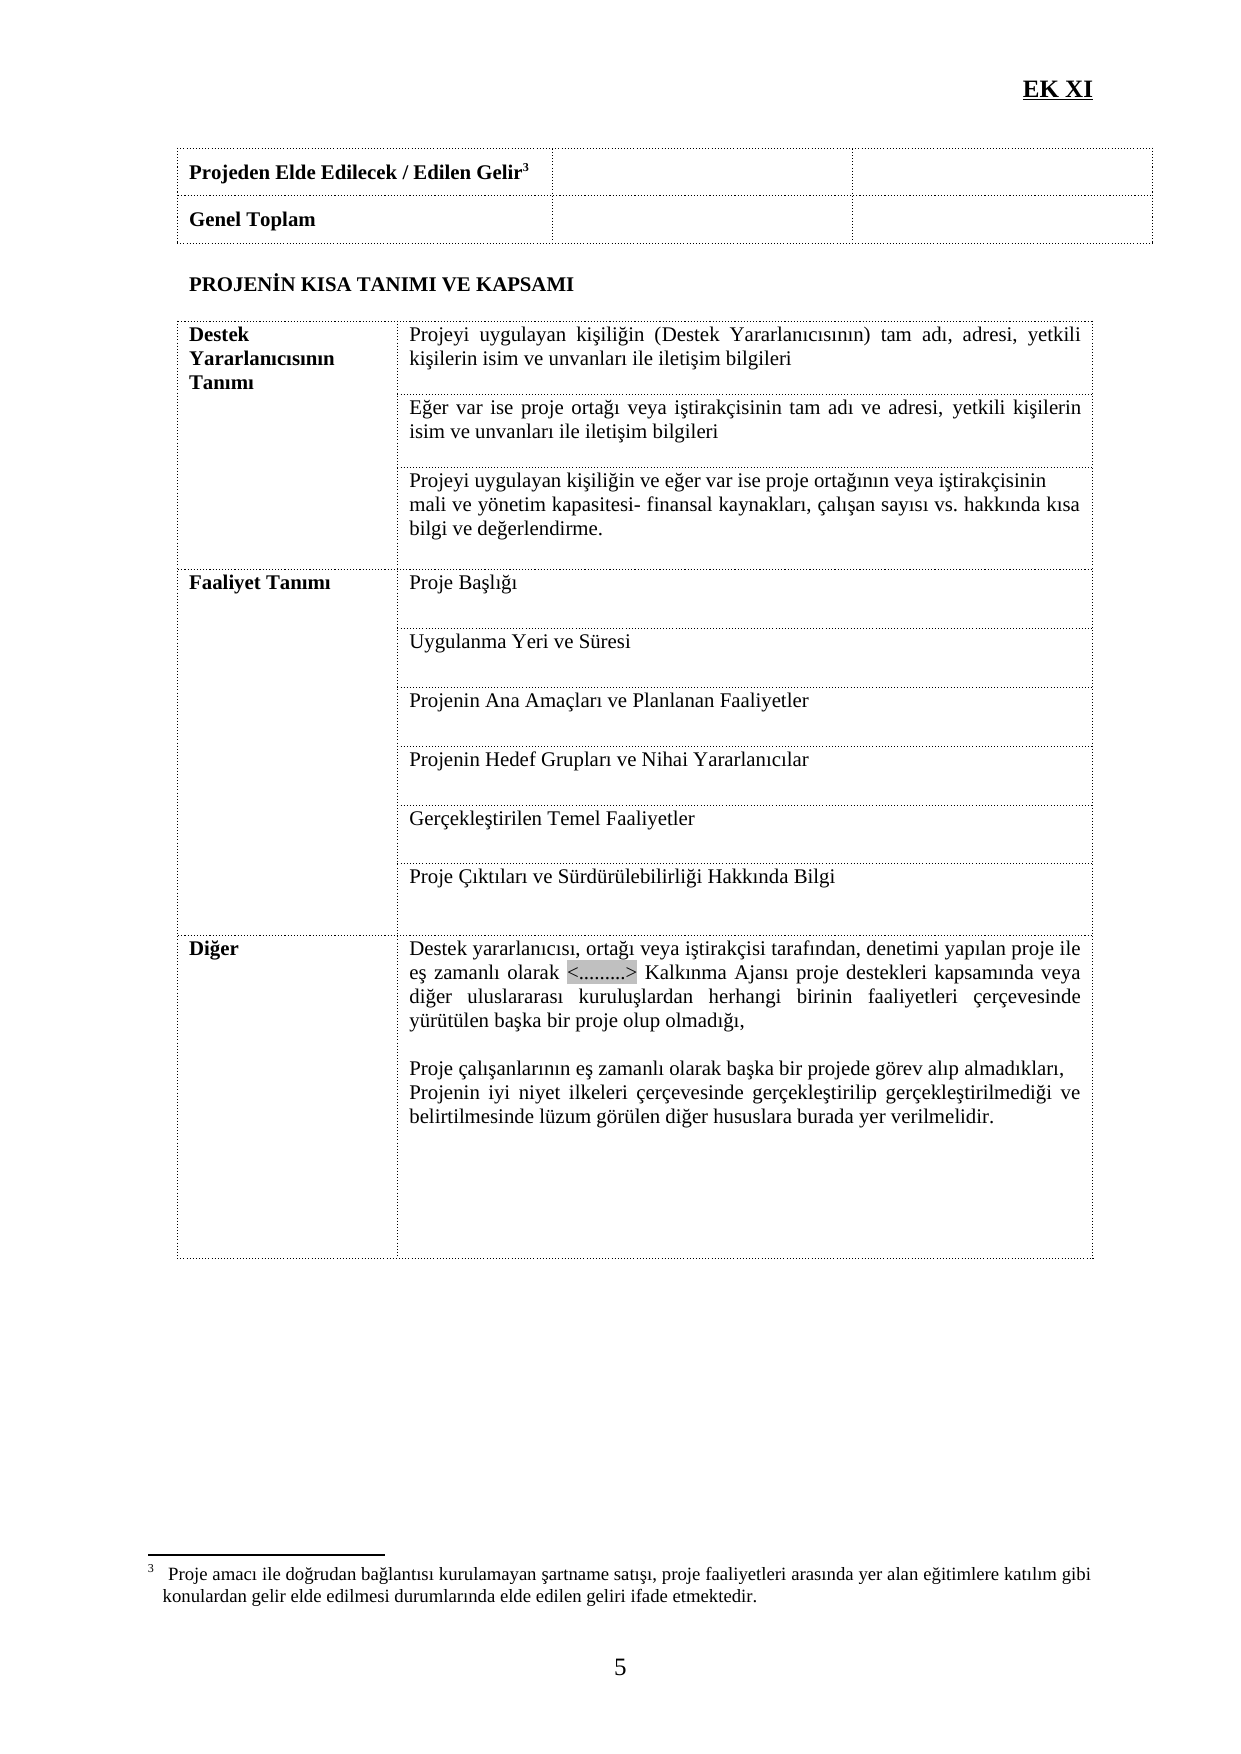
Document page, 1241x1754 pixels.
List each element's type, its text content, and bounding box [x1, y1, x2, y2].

table_cell [853, 195, 1153, 243]
table_cell Projeden Elde Edilecek / Edilen Gelir [178, 148, 552, 195]
table_cell Genel Toplam [178, 195, 552, 243]
table_cell Projeyi uygulayan kişiliğin (Destek Yararlanıcısının) tam adı, adresi, yetkili kişilerin isim ve unvanları ile iletişim bilgileri [398, 321, 1093, 394]
table_cell Destek Yararlanıcısının Tanımı [178, 321, 398, 569]
table_cell [853, 148, 1153, 195]
table_header PROJENİN KISA TANIMI VE KAPSAMI [178, 273, 1093, 321]
table_cell Projeyi uygulayan kişiliğin ve eğer var ise proje ortağının veya iştirakçisinin mali ve yönetim kapasitesi- finansal kaynakları, çalışan sayısı vs. hakkında kısa bilgi ve değerlendirme. [398, 467, 1093, 569]
table_cell Gerçekleştirilen Temel Faaliyetler [398, 805, 1093, 863]
table_cell Diğer [178, 935, 398, 1257]
table_cell Proje Başlığı [398, 569, 1093, 628]
table_cell [553, 195, 852, 243]
table_cell Uygulanma Yeri ve Süresi [398, 628, 1093, 687]
table_cell Projenin Hedef Grupları ve Nihai Yararlanıcılar [398, 746, 1093, 805]
table_cell Eğer var ise proje ortağı veya iştirakçisinin tam adı ve adresi, yetkili kişilerin isim ve unvanları ile iletişim bilgileri [398, 394, 1093, 467]
table_cell [553, 148, 852, 195]
table_cell Proje Çıktıları ve Sürdürülebilirliği Hakkında Bilgi [398, 863, 1093, 935]
table_cell Projenin Ana Amaçları ve Planlanan Faaliyetler [398, 687, 1093, 746]
table_cell Faaliyet Tanımı [178, 569, 398, 935]
table_cell Destek yararlanıcısı, ortağı veya iştirakçisi tarafından, denetimi yapılan proje ile eş zamanlı olarak <.........> Kalkınma Ajansı proje destekleri kapsamında veya diğer uluslararası kuruluşlardan herhangi birinin faaliyetleri çerçevesinde yürütülen başka bir proje olup olmadığı, Proje çalışanlarının eş zamanlı olarak başka bir projede görev alıp almadıkları, Projenin iyi niyet ilkeleri çerçevesinde gerçekleştirilip gerçekleştirilmediği ve belirtilmesinde lüzum görülen diğer hususlara burada yer verilmelidir. [398, 935, 1093, 1257]
